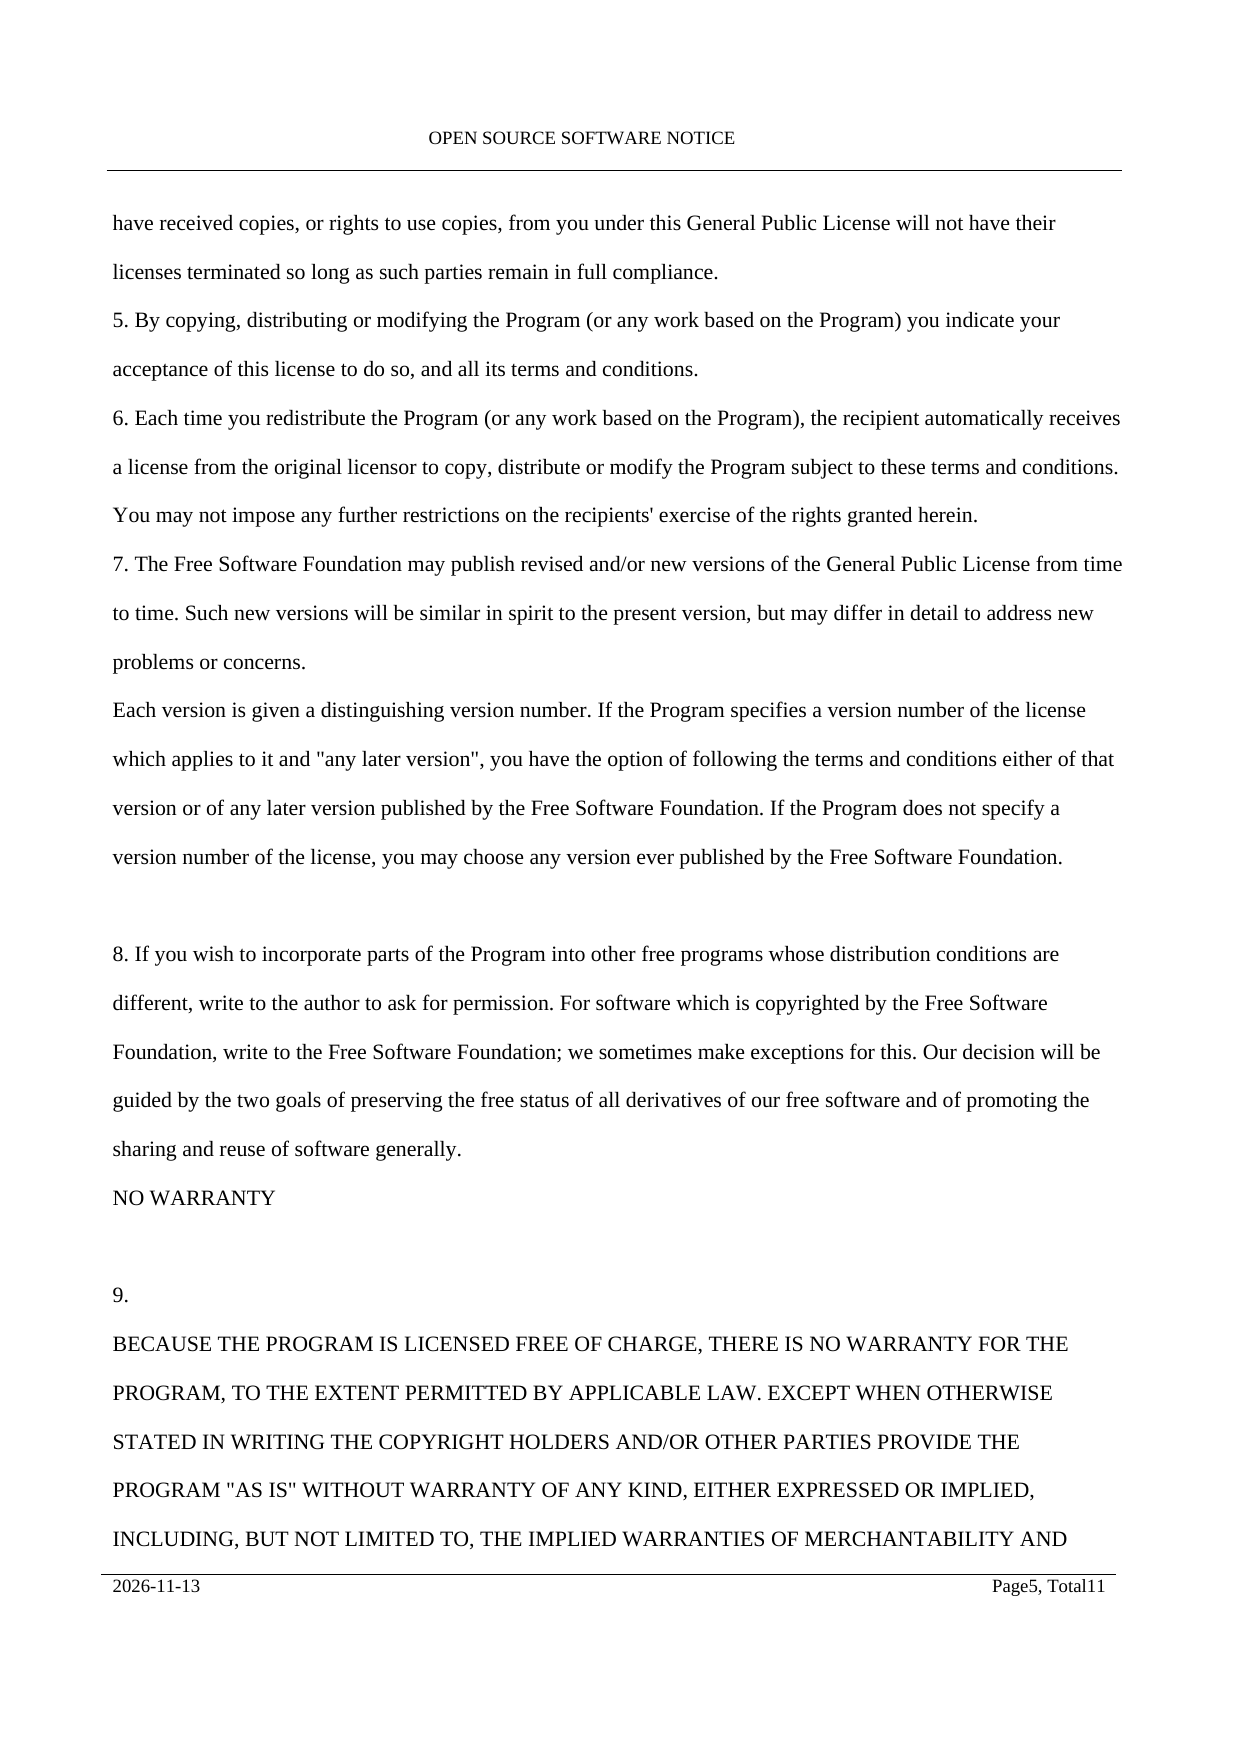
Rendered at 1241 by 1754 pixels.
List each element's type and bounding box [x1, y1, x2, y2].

text [112, 206, 1128, 1555]
